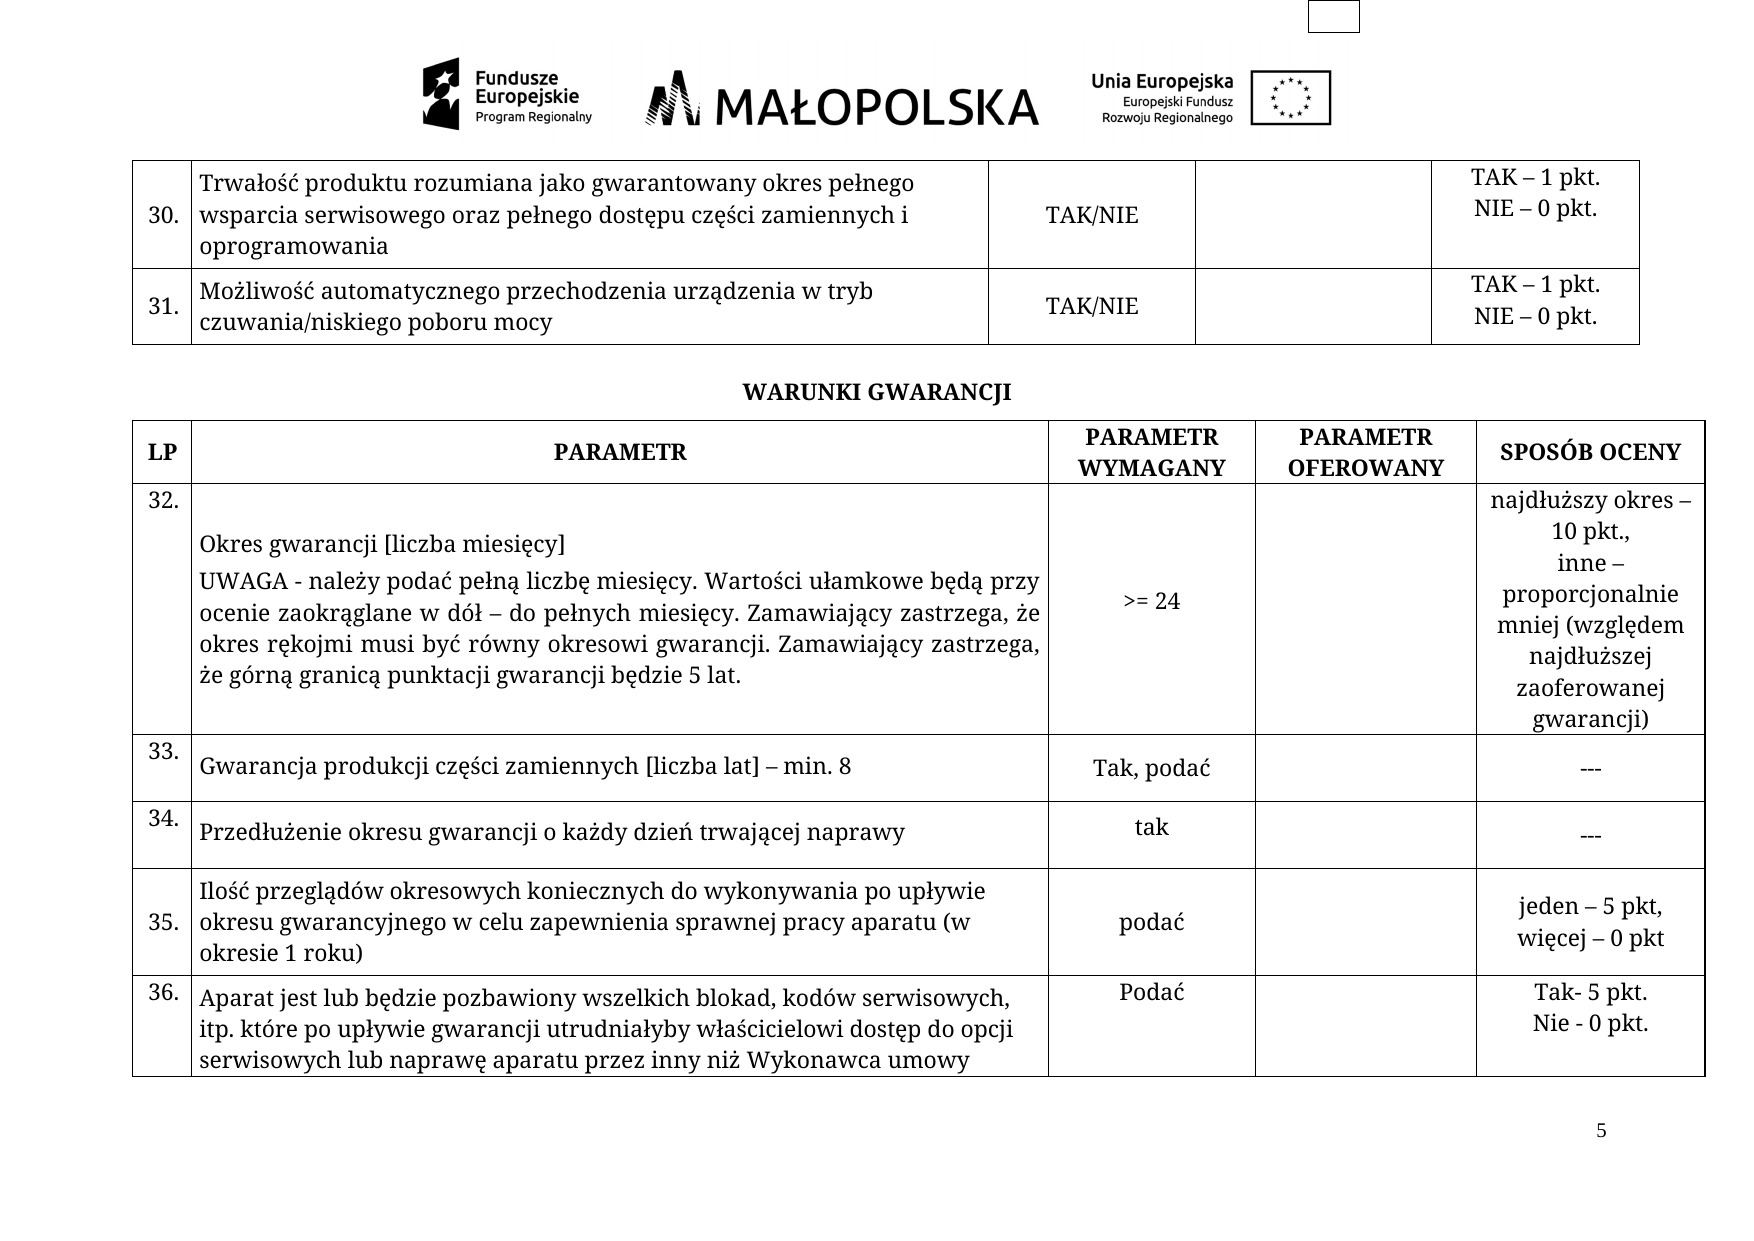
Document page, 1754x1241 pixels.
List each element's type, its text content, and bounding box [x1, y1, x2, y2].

table_cell Przedłużenie okresu gwarancji o każdy dzień trwającej naprawy [192, 802, 1048, 867]
table_cell [133, 802, 191, 867]
table_header PARAMETR WYMAGANY [1049, 421, 1255, 483]
table_header LP [133, 421, 191, 483]
table_cell [1196, 161, 1431, 267]
table_cell [1256, 802, 1476, 867]
table_cell [133, 484, 191, 734]
table_cell [133, 269, 191, 343]
table_cell Tak- 5 pkt. Nie - 0 pkt. [1477, 976, 1704, 1076]
table_cell [1196, 269, 1431, 343]
table_cell >= 24 [1049, 484, 1255, 734]
table_header [1309, 1, 1359, 32]
table_header SPOSÓB OCENY [1477, 421, 1704, 483]
table_header PARAMETR OFEROWANY [1256, 421, 1476, 483]
table_cell TAK – 1 pkt. NIE – 0 pkt. [1432, 269, 1639, 343]
table_cell [133, 869, 191, 975]
table_cell najdłuższy okres – 10 pkt., inne – proporcjonalnie mniej (względem najdłuższej zaoferowanej gwarancji) [1477, 484, 1704, 734]
table_cell [133, 735, 191, 801]
table_cell --- [1477, 802, 1704, 867]
table_cell [1256, 976, 1476, 1076]
table_cell [133, 976, 191, 1076]
table_cell TAK/NIE [989, 269, 1195, 343]
table_cell Okres gwarancji [liczba miesięcy] UWAGA - należy podać pełną liczbę miesięcy. Wartości ułamkowe będą przy ocenie zaokrąglane w dół – do pełnych miesięcy. Zamawiający zastrzega, że okres rękojmi musi być równy okresowi gwarancji. Zamawiający zastrzega, że górną granicą punktacji gwarancji będzie 5 lat. [192, 484, 1048, 734]
table_cell [1256, 484, 1476, 734]
table_cell tak [1049, 802, 1255, 867]
table_cell Ilość przeglądów okresowych koniecznych do wykonywania po upływie okresu gwarancyjnego w celu zapewnienia sprawnej pracy aparatu (w okresie 1 roku) [192, 869, 1048, 975]
table_cell [1256, 735, 1476, 801]
table_cell Gwarancja produkcji części zamiennych [liczba lat] – min. 8 [192, 735, 1048, 801]
table_cell Podać [1049, 976, 1255, 1076]
table_cell [133, 161, 191, 267]
table_header PARAMETR [192, 421, 1048, 483]
table_cell Możliwość automatycznego przechodzenia urządzenia w tryb czuwania/niskiego poboru mocy [192, 269, 988, 343]
table_cell TAK/NIE [989, 161, 1195, 267]
text WARUNKI GWARANCJI [148, 376, 1606, 407]
table_cell Tak, podać [1049, 735, 1255, 801]
table_cell jeden – 5 pkt, więcej – 0 pkt [1477, 869, 1704, 975]
table_cell TAK – 1 pkt. NIE – 0 pkt. [1432, 161, 1639, 267]
table_cell [1256, 869, 1476, 975]
table_cell podać [1049, 869, 1255, 975]
picture [405, 39, 1349, 148]
table_cell Trwałość produktu rozumiana jako gwarantowany okres pełnego wsparcia serwisowego oraz pełnego dostępu części zamiennych i oprogramowania [192, 161, 988, 267]
table_cell --- [1477, 735, 1704, 801]
